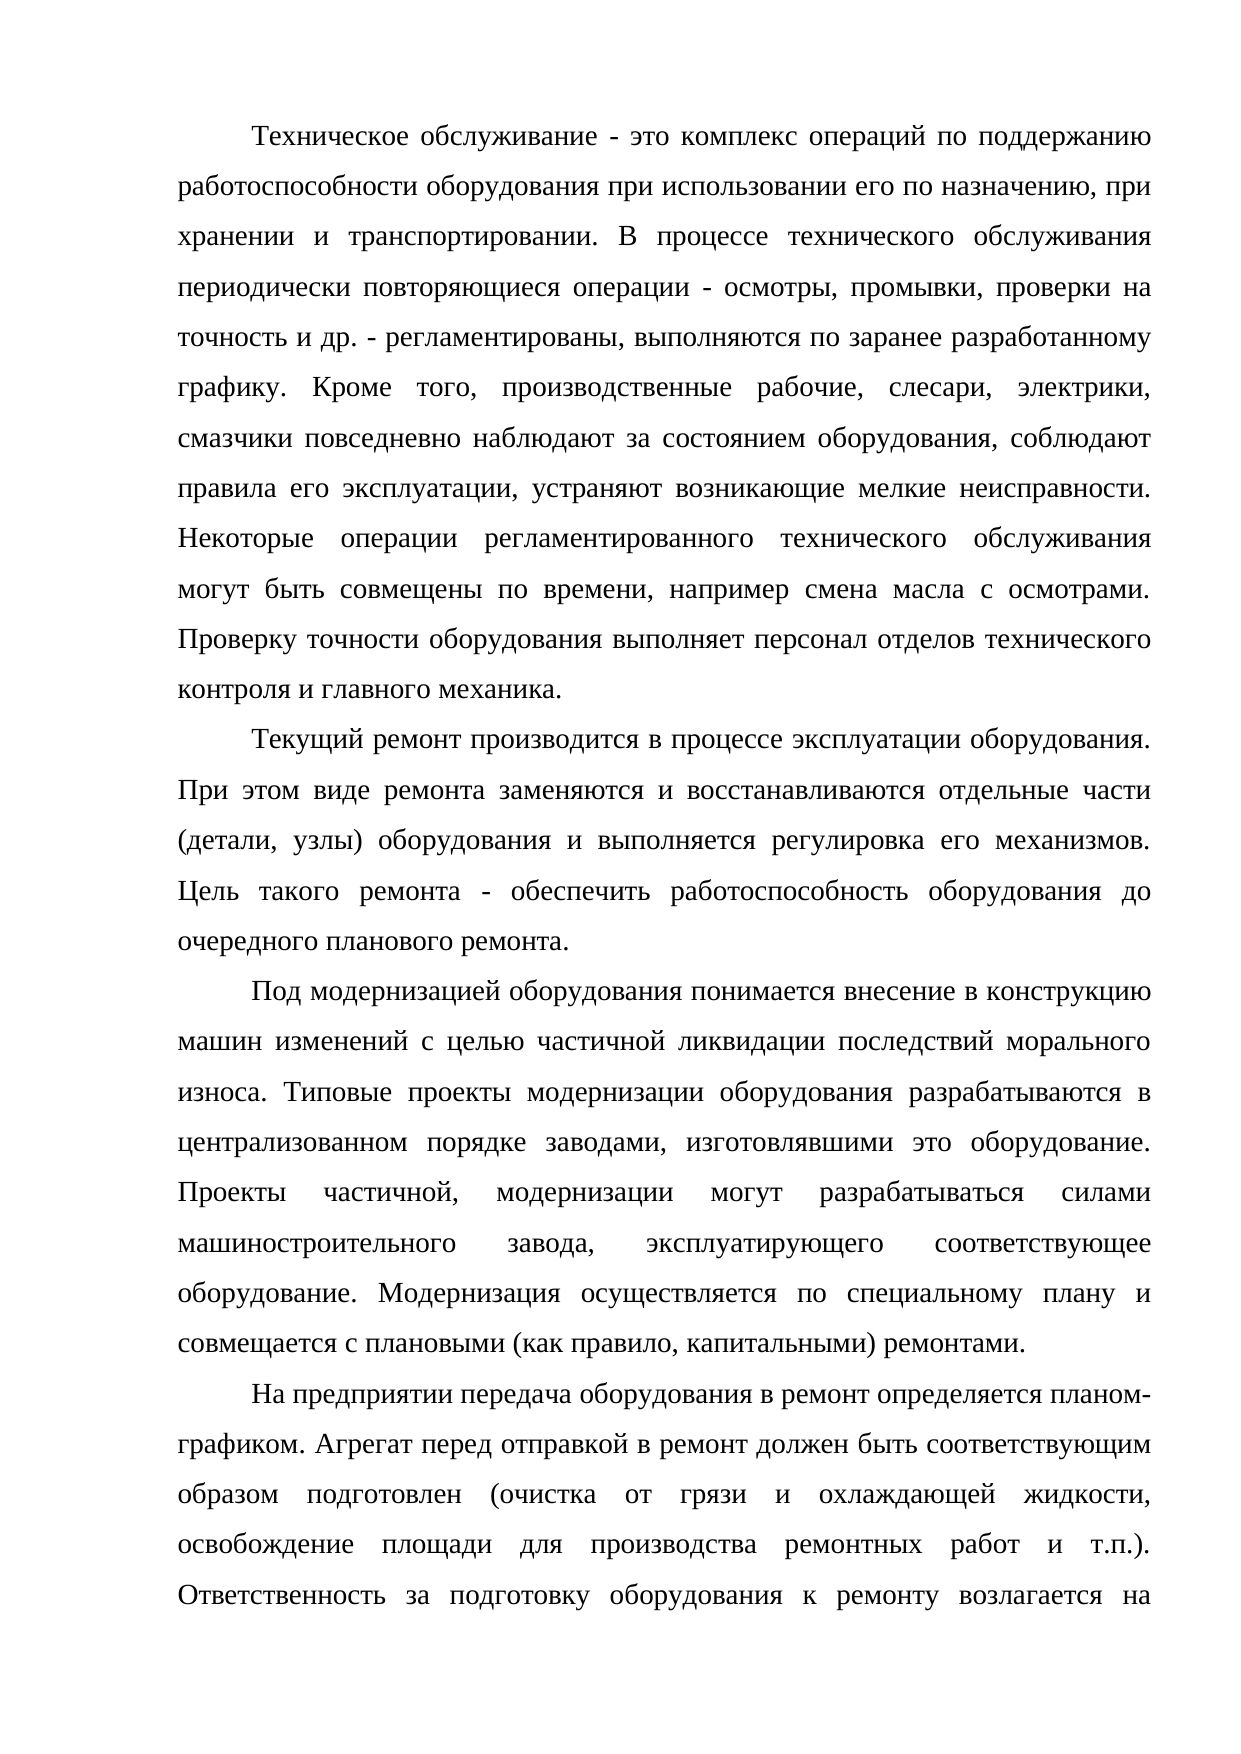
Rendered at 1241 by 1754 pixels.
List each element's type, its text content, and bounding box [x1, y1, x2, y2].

text Текущий ремонт производится в процессе эксплуатации оборудования. При этом виде ремонта заменяются и восстанавливаются отдельные части (детали, узлы) оборудования и выполняется регулировка его механизмов. Цель такого ремонта - обеспечить работоспособность оборудования до очередного планового ремонта. [177, 722, 1152, 957]
text Под модернизацией оборудования понимается внесение в конструкцию машин изменений с целью частичной ликвидации последствий морального износа. Типовые проекты модернизации оборудования разрабатываются в централизованном порядке заводами, изготовлявшими это оборудование. Проекты частичной, модернизации могут разрабатываться силами машиностроительного завода, эксплуатирующего соответствующее оборудование. Модернизация осуществляется по специальному плану и совмещается с плановыми (как правило, капитальными) ремонтами. [177, 973, 1152, 1359]
text Техническое обслуживание - это комплекс операций по поддержанию работоспособности оборудования при использовании его по назначению, при хранении и транспортировании. В процессе технического обслуживания периодически повторяющиеся операции - осмотры, промывки, проверки на точность и др. - регламентированы, выполняются по заранее разработанному графику. Кроме того, производственные рабочие, слесари, электрики, смазчики повседневно наблюдают за состоянием оборудования, соблюдают правила его эксплуатации, устраняют возникающие мелкие неисправности. Некоторые операции регламентированного технического обслуживания могут быть совмещены по времени, например смена масла с осмотрами. Проверку точности оборудования выполняет персонал отделов технического контроля и главного механика. [177, 118, 1152, 705]
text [177, 1376, 1152, 1611]
